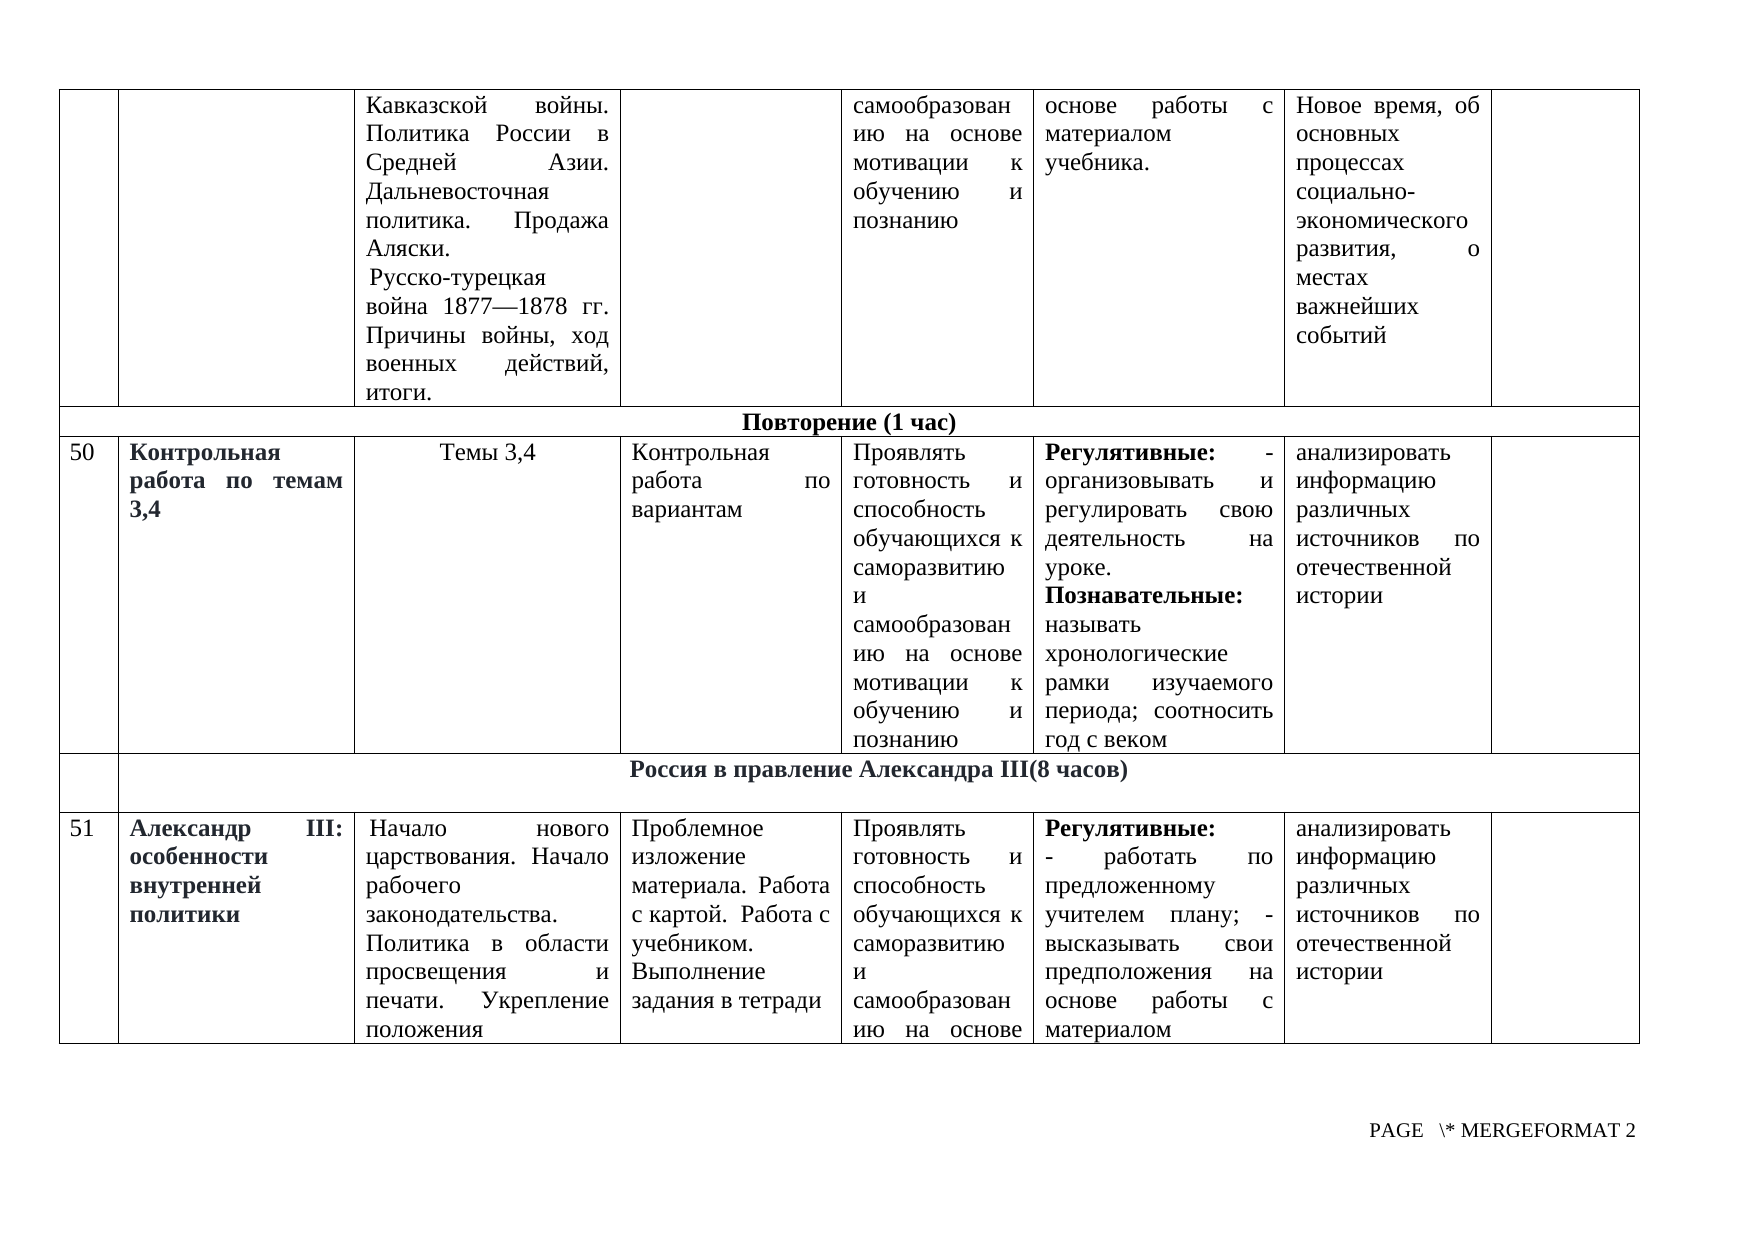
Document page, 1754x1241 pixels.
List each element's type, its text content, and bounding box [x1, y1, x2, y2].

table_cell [842, 90, 1033, 406]
table_cell [60, 754, 118, 812]
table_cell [1034, 90, 1284, 406]
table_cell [1285, 813, 1491, 1043]
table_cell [621, 813, 841, 1043]
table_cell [842, 813, 1033, 1043]
table_cell [1492, 813, 1639, 1043]
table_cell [1285, 90, 1491, 406]
table_cell Темы 3,4 [355, 437, 620, 753]
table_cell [621, 90, 841, 406]
table_cell Проявлять готовность и способность обучающихся к саморазвитию и самообразованию на основе мотивации к обучению и познанию [842, 437, 1033, 753]
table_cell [1034, 813, 1284, 1043]
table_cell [355, 813, 620, 1043]
table_cell [1492, 90, 1639, 406]
table_cell Повторение (1 час) [60, 407, 1639, 436]
table_cell анализировать информацию различных источников по отечественной истории [1285, 437, 1491, 753]
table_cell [119, 813, 354, 1043]
table_cell 51 [60, 813, 118, 1043]
table_cell Регулятивные: -организовывать и регулировать свою деятельность на уроке. Познавательные: называть хронологические рамки изучаемого периода; соотносить год с веком [1034, 437, 1284, 753]
table_cell 49 [60, 90, 118, 406]
table_cell Контрольная работа по темам 3,4 [119, 437, 354, 753]
table_cell [1492, 437, 1639, 753]
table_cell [119, 90, 354, 406]
table_cell Россия в правление Александра III(8 часов) [119, 754, 1639, 812]
table_cell Контрольная работа по вариантам [621, 437, 841, 753]
table_cell 50 [60, 437, 118, 753]
